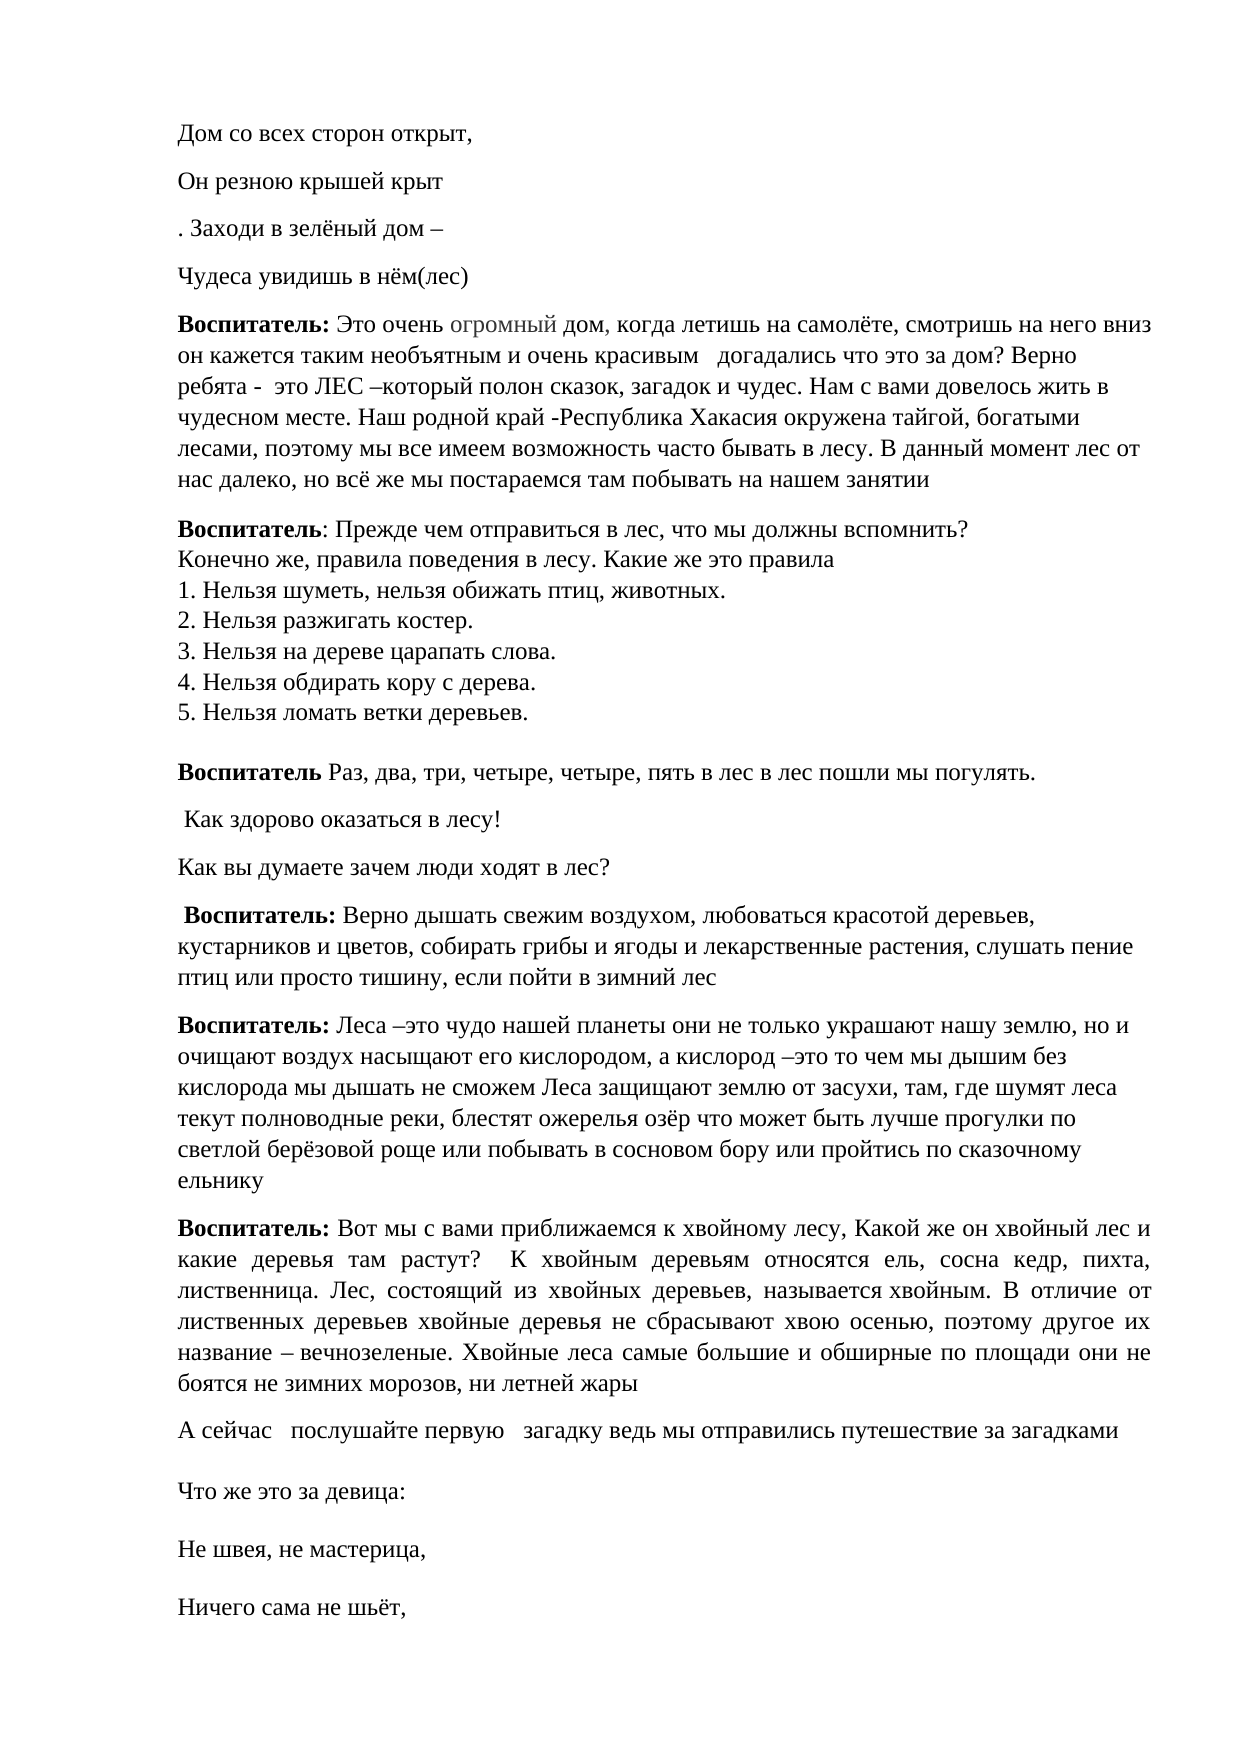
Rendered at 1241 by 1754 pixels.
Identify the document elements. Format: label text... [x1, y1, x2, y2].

text Воспитатель: Леса –это чудо нашей планеты они не только украшают нашу землю, но и очищают воздух насыщают его кислородом, а кислород –это то чем мы дышим без кислорода мы дышать не сможем Леса защищают землю от засухи, там, где шумят леса текут полноводные реки, блестят ожерелья озёр что может быть лучше прогулки по светлой берёзовой роще или побывать в сосновом бору или пройтись по сказочному ельнику [177, 1010, 1152, 1194]
text Что же это за девица: [177, 1476, 1152, 1504]
text 2. Нельзя разжигать костер. [177, 604, 1152, 634]
text Не швея, не мастерица, [177, 1534, 1152, 1562]
text Чудеса увидишь в нём(лес) [177, 261, 1152, 290]
text 3. Нельзя на дереве царапать слова. [177, 634, 1152, 665]
text 5. Нельзя ломать ветки деревьев. [177, 696, 1152, 726]
text 1. Нельзя шуметь, нельзя обижать птиц, животных. [177, 573, 1152, 604]
text 4. Нельзя обдирать кору с дерева. [177, 665, 1152, 696]
text Воспитатель Раз, два, три, четыре, четыре, пять в лес в лес пошли мы погулять. [177, 757, 1152, 786]
text . Заходи в зелёный дом – [177, 213, 1152, 242]
text А сейчас послушайте первую загадку ведь мы отправились путешествие за загадками [177, 1416, 1152, 1444]
text Воспитатель: Вот мы с вами приближаемся к хвойному лесу, Какой же он хвойный лес и какие деревья там растут? К хвойным деревьям относятся ель, сосна кедр, пихта, лиственница. Лес, состоящий из хвойных деревьев, называется хвойным. В отличие от лиственных деревьев хвойные деревья не сбрасывают хвою осенью, поэтому другое их название – вечнозеленые. Хвойные леса самые большие и обширные по площади они не боятся не зимних морозов, ни летней жары [177, 1213, 1152, 1397]
text Ничего сама не шьёт, [177, 1592, 1152, 1620]
text Воспитатель: Верно дышать свежим воздухом, любоваться красотой деревьев, кустарников и цветов, собирать грибы и ягоды и лекарственные растения, слушать пение птиц или просто тишину, если пойти в зимний лес [177, 900, 1152, 991]
text Дом со всех сторон открыт, [177, 118, 1152, 147]
text Как здорово оказаться в лесу! [177, 804, 1152, 833]
text Как вы думаете зачем люди ходят в лес? [177, 852, 1152, 881]
text Он резною крышей крыт [177, 166, 1152, 194]
text Конечно же, правила поведения в лесу. Какие же это правила [177, 542, 1152, 573]
text Воспитатель: Это очень огромный дом, когда летишь на самолёте, смотришь на него вниз он кажется таким необъятным и очень красивым догадались что это за дом? Верно ребята - это ЛЕС –который полон сказок, загадок и чудес. Нам с вами довелось жить в чудесном месте. Наш родной край -Республика Хакасия окружена тайгой, богатыми лесами, поэтому мы все имеем возможность часто бывать в лесу. В данный момент лес от нас далеко, но всё же мы постараемся там побывать на нашем занятии [177, 309, 1152, 493]
text Воспитатель: Прежде чем отправиться в лес, что мы должны вспомнить? [177, 512, 1152, 542]
